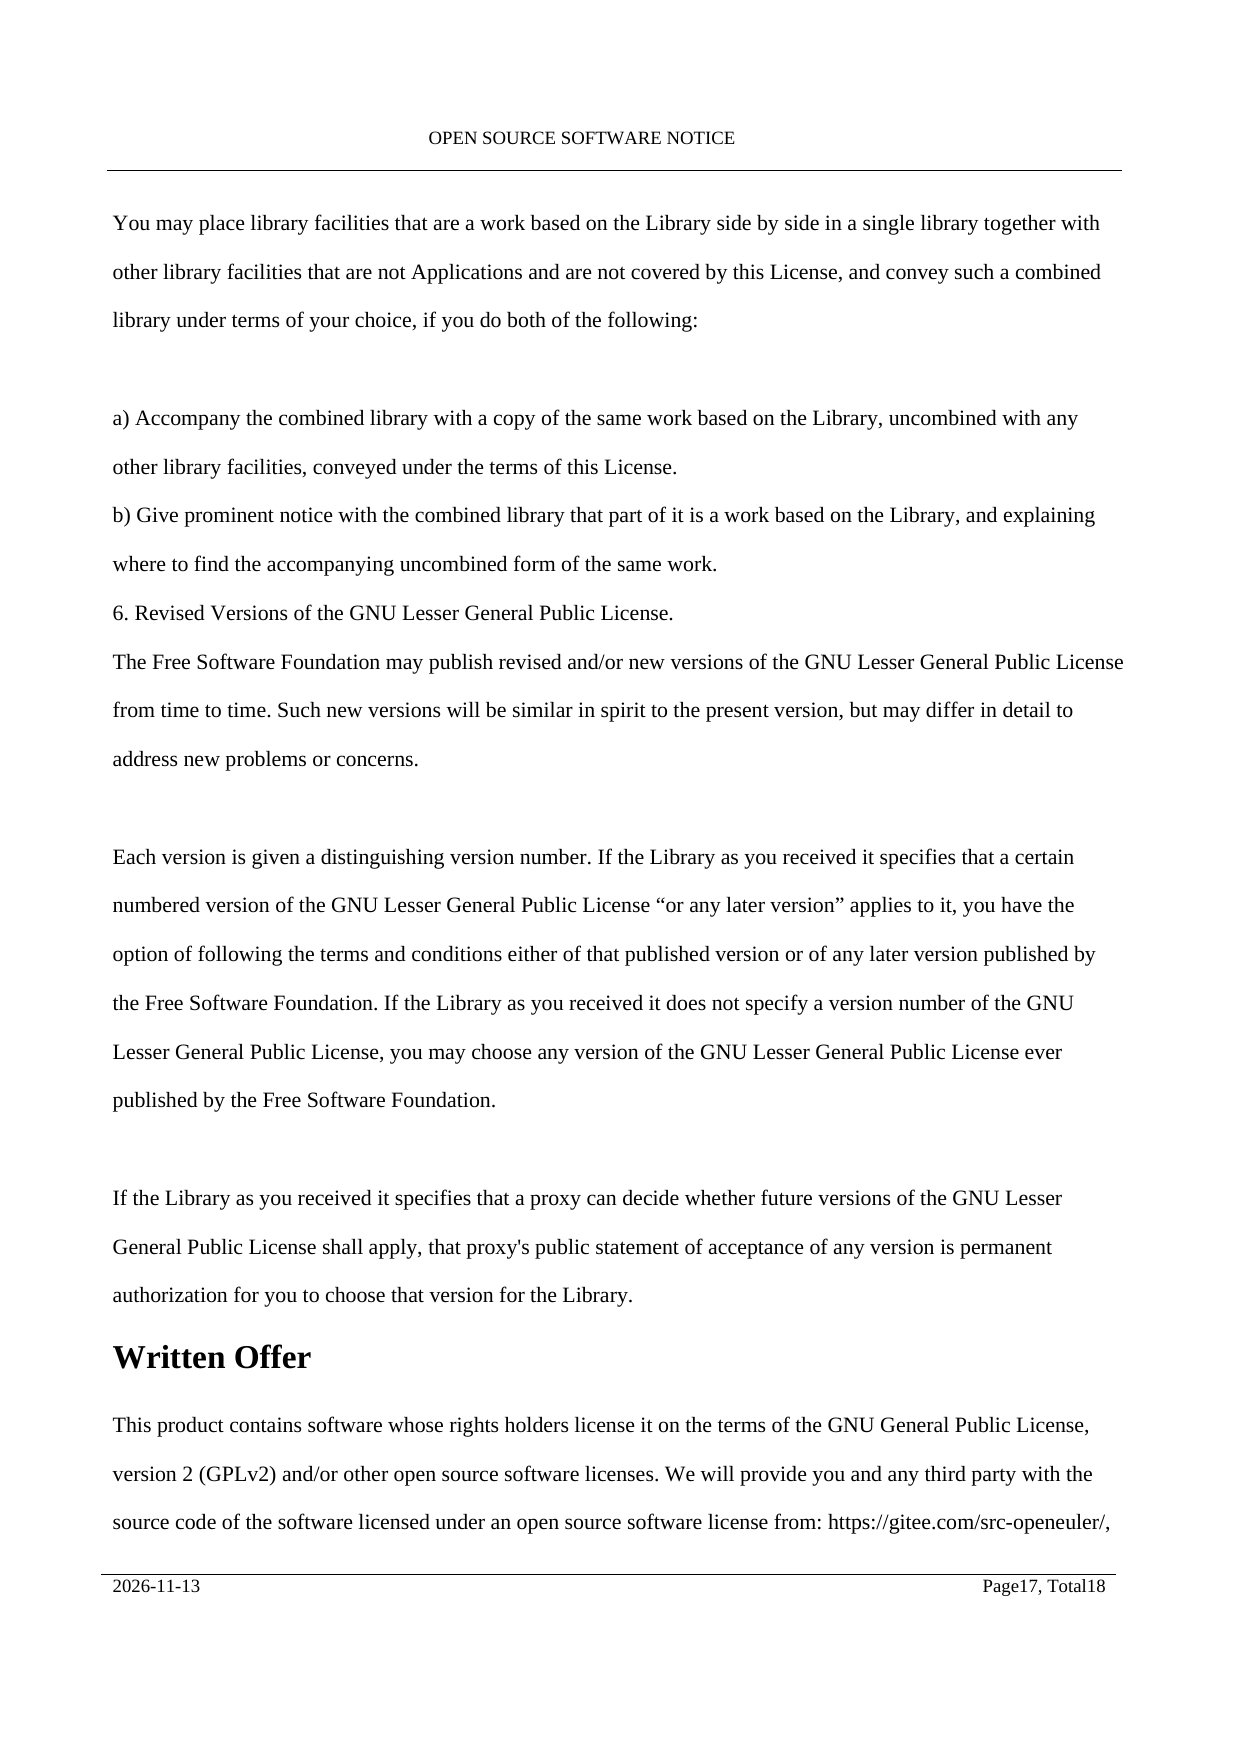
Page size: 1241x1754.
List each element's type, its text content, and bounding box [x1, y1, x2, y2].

text Written Offer [112, 1324, 1128, 1389]
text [112, 206, 1128, 1311]
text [112, 1408, 1128, 1538]
